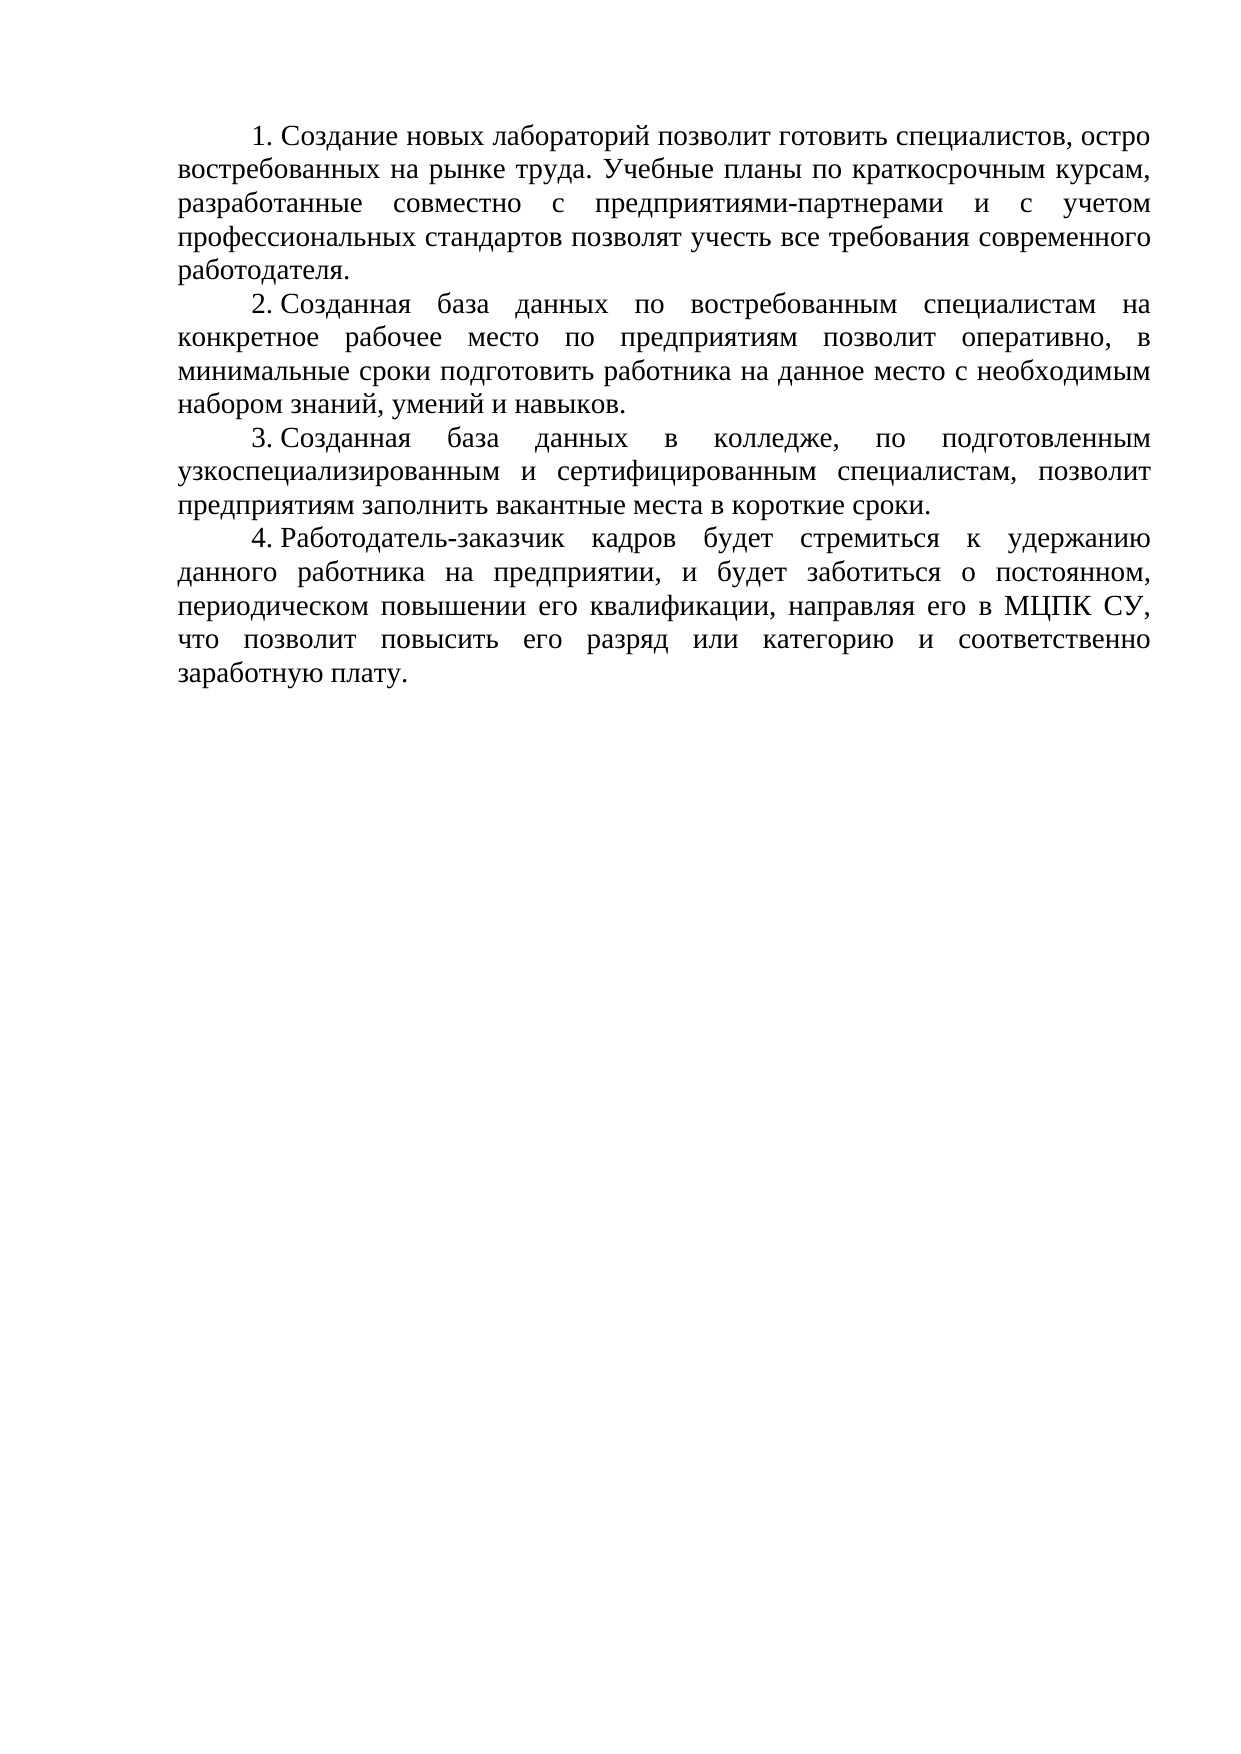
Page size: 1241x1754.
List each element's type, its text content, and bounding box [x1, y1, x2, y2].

text 4. Работодатель-заказчик кадров будет стремиться к удержанию данного работника на предприятии, и будет заботиться о постоянном, периодическом повышении его квалификации, направляя его в МЦПК СУ, что позволит повысить его разряд или категорию и соответственно заработную плату. [177, 521, 1152, 688]
text 1. Создание новых лабораторий позволит готовить специалистов, остро востребованных на рынке труда. Учебные планы по краткосрочным курсам, разработанные совместно с предприятиями-партнерами и с учетом профессиональных стандартов позволят учесть все требования современного работодателя. [177, 118, 1152, 286]
text 3. Созданная база данных в колледже, по подготовленным узкоспециализированным и сертифицированным специалистам, позволит предприятиям заполнить вакантные места в короткие сроки. [177, 420, 1152, 521]
text 2. Созданная база данных по востребованным специалистам на конкретное рабочее место по предприятиям позволит оперативно, в минимальные сроки подготовить работника на данное место с необходимым набором знаний, умений и навыков. [177, 286, 1152, 420]
